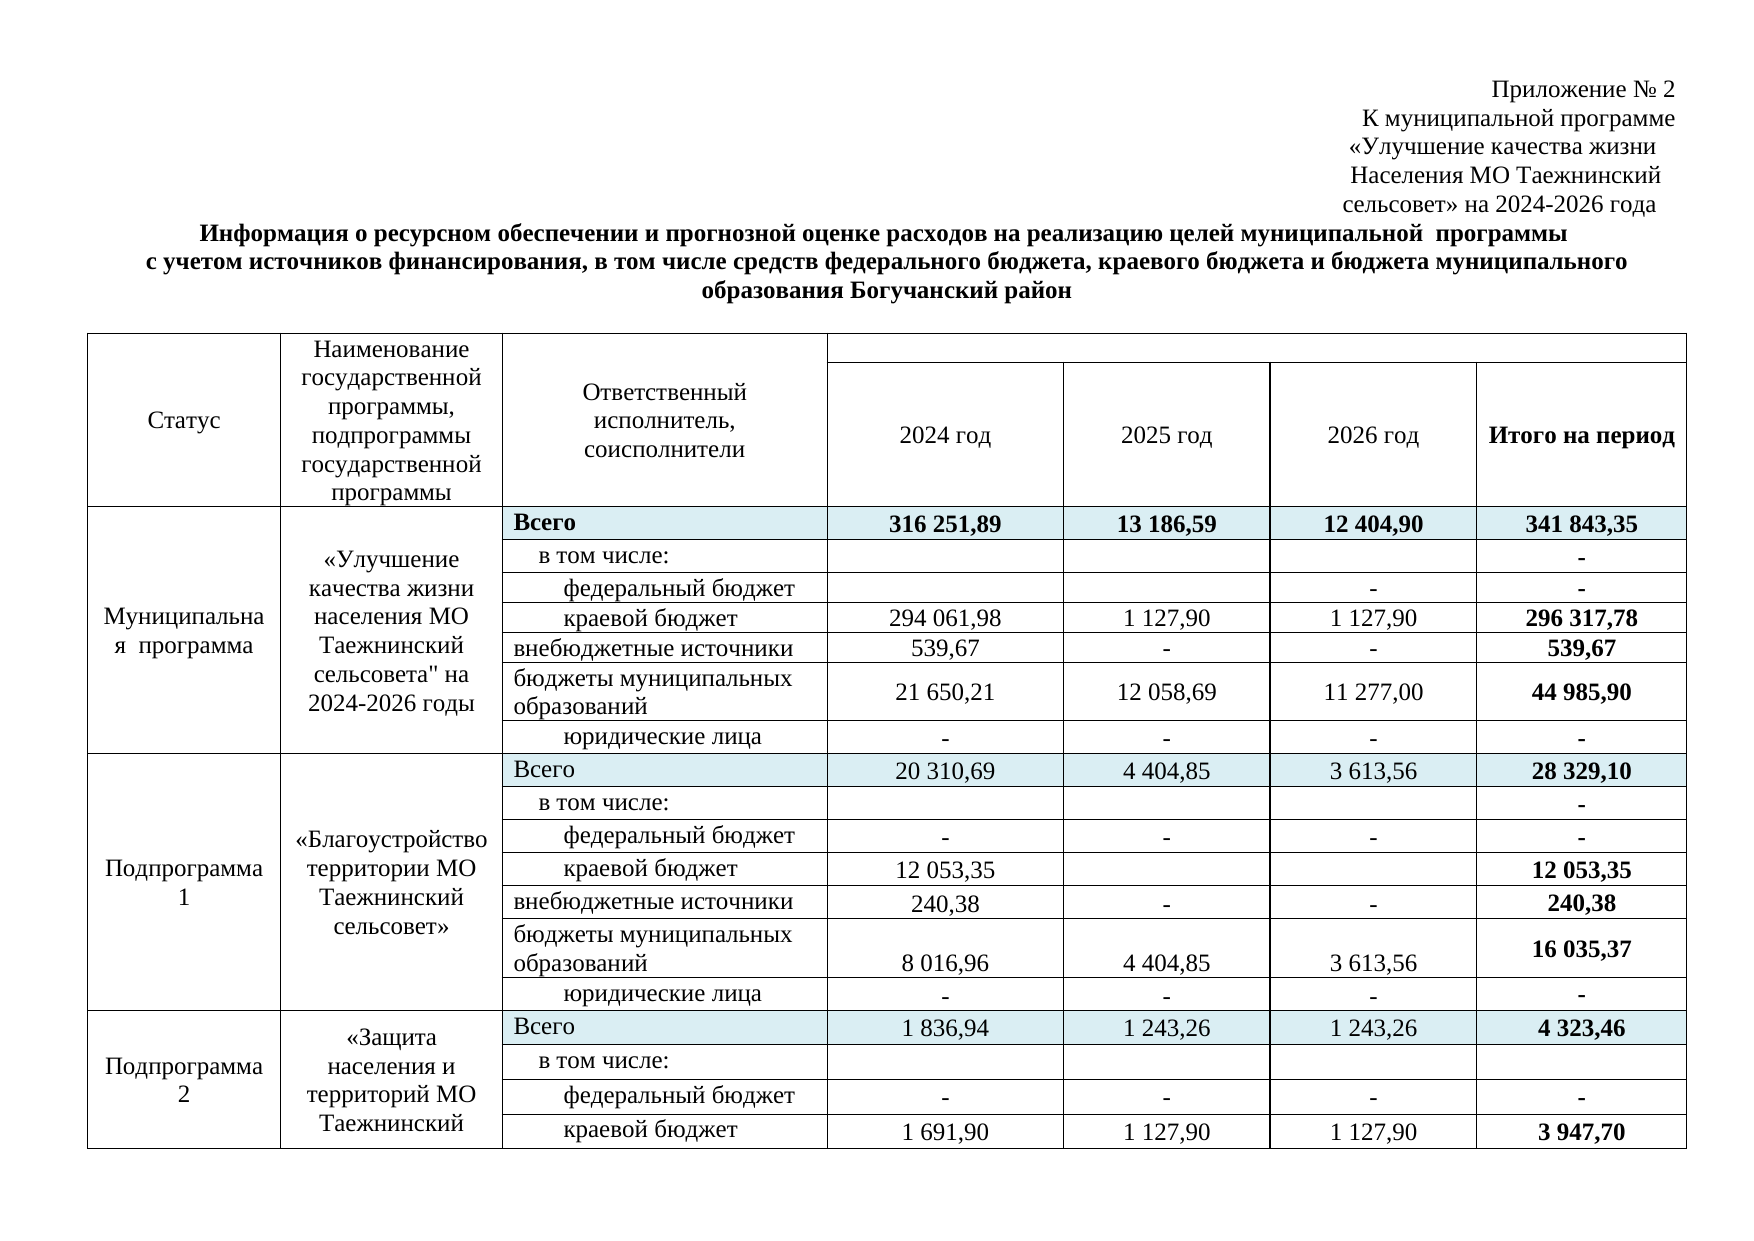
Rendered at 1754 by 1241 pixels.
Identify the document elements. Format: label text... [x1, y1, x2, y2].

table_cell краевой бюджет [503, 853, 827, 885]
table_cell 316 251,89 [828, 507, 1063, 539]
table_cell 3 947,70 [1477, 1115, 1686, 1148]
table_cell внебюджетные источники [503, 886, 827, 918]
table_cell 294 061,98 [828, 603, 1063, 632]
table_cell 12 053,35 [1477, 853, 1686, 885]
table_cell Ответственный исполнитель, соисполнители [503, 334, 827, 506]
table_cell - [1477, 540, 1686, 572]
table_cell краевой бюджет [503, 1115, 827, 1148]
table_cell - [828, 820, 1063, 852]
table_cell - [1271, 978, 1476, 1010]
table_cell 1 127,90 [1064, 1115, 1269, 1148]
table_cell краевой бюджет [503, 603, 827, 632]
table_header Приложение № 2 К муниципальной программе «Улучшение качества жизни Населения МО Таежнинский сельсовет» на 2024-2026 года Информация о ресурсном обеспечении и прогнозной оценке расходов на реализацию целей муниципальной программы с учетом источников финансирования, в том числе средств федерального бюджета, краевого бюджета и бюджета муниципального образования Богучанский район [87, 74, 1687, 333]
table_cell [1064, 573, 1269, 602]
table_cell Муниципальная программа [88, 507, 280, 753]
table_cell [828, 540, 1063, 572]
table_cell [828, 573, 1063, 602]
table_cell [1271, 540, 1476, 572]
table_cell - [828, 978, 1063, 1010]
table_cell - [1477, 1080, 1686, 1113]
table_cell [1271, 853, 1476, 885]
table_cell 341 843,35 [1477, 507, 1686, 539]
table_cell 539,67 [1477, 633, 1686, 662]
table_cell 12 053,35 [828, 853, 1063, 885]
table_cell федеральный бюджет [503, 1080, 827, 1113]
table_cell 3 613,56 [1271, 919, 1476, 977]
table_cell Итого на период [1477, 363, 1686, 506]
table_cell [1064, 540, 1269, 572]
table_cell - [1477, 787, 1686, 819]
table_cell федеральный бюджет [503, 820, 827, 852]
table_cell в том числе: [503, 787, 827, 819]
table_cell Всего [503, 507, 827, 539]
table_cell 1 243,26 [1271, 1011, 1476, 1044]
table_cell - [1271, 721, 1476, 753]
table_cell - [1064, 633, 1269, 662]
table_cell юридические лица [503, 978, 827, 1010]
table_cell - [1271, 633, 1476, 662]
table_cell федеральный бюджет [503, 573, 827, 602]
table_cell [828, 1045, 1063, 1079]
table_cell 2026 год [1271, 363, 1476, 506]
table_cell 1 836,94 [828, 1011, 1063, 1044]
table_cell 3 613,56 [1271, 754, 1476, 786]
table_cell 1 127,90 [1271, 603, 1476, 632]
table_cell 44 985,90 [1477, 663, 1686, 720]
table_cell 12 058,69 [1064, 663, 1269, 720]
table_cell в том числе: [503, 1045, 827, 1079]
table_cell Подпрограмма 1 [88, 754, 280, 1010]
table_cell 8 016,96 [828, 919, 1063, 977]
table_cell 2024 год [828, 363, 1063, 506]
table_cell 539,67 [828, 633, 1063, 662]
table_cell Всего [503, 1011, 827, 1044]
table_cell - [828, 721, 1063, 753]
table_cell бюджеты муниципальных образований [503, 663, 827, 720]
table_cell 20 310,69 [828, 754, 1063, 786]
table_cell «Благоустройство территории МО Таежнинский сельсовет» [281, 754, 502, 1010]
table_cell - [1477, 721, 1686, 753]
table_cell внебюджетные источники [503, 633, 827, 662]
table_cell юридические лица [503, 721, 827, 753]
table_cell 1 127,90 [1064, 603, 1269, 632]
table_cell [1064, 853, 1269, 885]
table_cell «Улучшение качества жизни населения МО Таежнинский сельсовета" на 2024-2026 годы [281, 507, 502, 753]
table_cell 11 277,00 [1271, 663, 1476, 720]
table_cell Наименование государственной программы, подпрограммы государственной программы [281, 334, 502, 506]
table_cell Подпрограмма 2 [88, 1011, 280, 1148]
table_cell [828, 787, 1063, 819]
table_cell 240,38 [828, 886, 1063, 918]
table_cell - [1477, 820, 1686, 852]
table_cell [1064, 787, 1269, 819]
table_cell 296 317,78 [1477, 603, 1686, 632]
table_cell 13 186,59 [1064, 507, 1269, 539]
table_cell 4 323,46 [1477, 1011, 1686, 1044]
table_cell [1064, 1045, 1269, 1079]
table_cell - [1271, 573, 1476, 602]
table_cell - [1271, 1080, 1476, 1113]
table_cell 2025 год [1064, 363, 1269, 506]
table_cell «Защита населения и территорий МО Таежнинский сельсовет от чрезвычайных ситуаций» [281, 1011, 502, 1148]
table_cell 21 650,21 [828, 663, 1063, 720]
table_cell [1271, 787, 1476, 819]
table_cell - [1064, 721, 1269, 753]
table_cell - [1064, 1080, 1269, 1113]
table_cell 4 404,85 [1064, 754, 1269, 786]
table_cell - [1064, 978, 1269, 1010]
table_cell 1 243,26 [1064, 1011, 1269, 1044]
table_cell 28 329,10 [1477, 754, 1686, 786]
table_cell - [1271, 886, 1476, 918]
table_cell - [828, 1080, 1063, 1113]
table_cell - [1064, 886, 1269, 918]
table_cell - [1477, 978, 1686, 1010]
table_cell Статус [88, 334, 280, 506]
table_cell [828, 334, 1686, 362]
table_cell 16 035,37 [1477, 919, 1686, 977]
table_cell [1271, 1045, 1476, 1079]
table_cell бюджеты муниципальных образований [503, 919, 827, 977]
table_cell 12 404,90 [1271, 507, 1476, 539]
table_cell Всего [503, 754, 827, 786]
table_cell - [1064, 820, 1269, 852]
table_cell 4 404,85 [1064, 919, 1269, 977]
table_cell 1 127,90 [1271, 1115, 1476, 1148]
table_cell в том числе: [503, 540, 827, 572]
table_cell - [1477, 573, 1686, 602]
table_cell [1477, 1045, 1686, 1079]
table_cell 240,38 [1477, 886, 1686, 918]
table_cell - [1271, 820, 1476, 852]
table_cell 1 691,90 [828, 1115, 1063, 1148]
